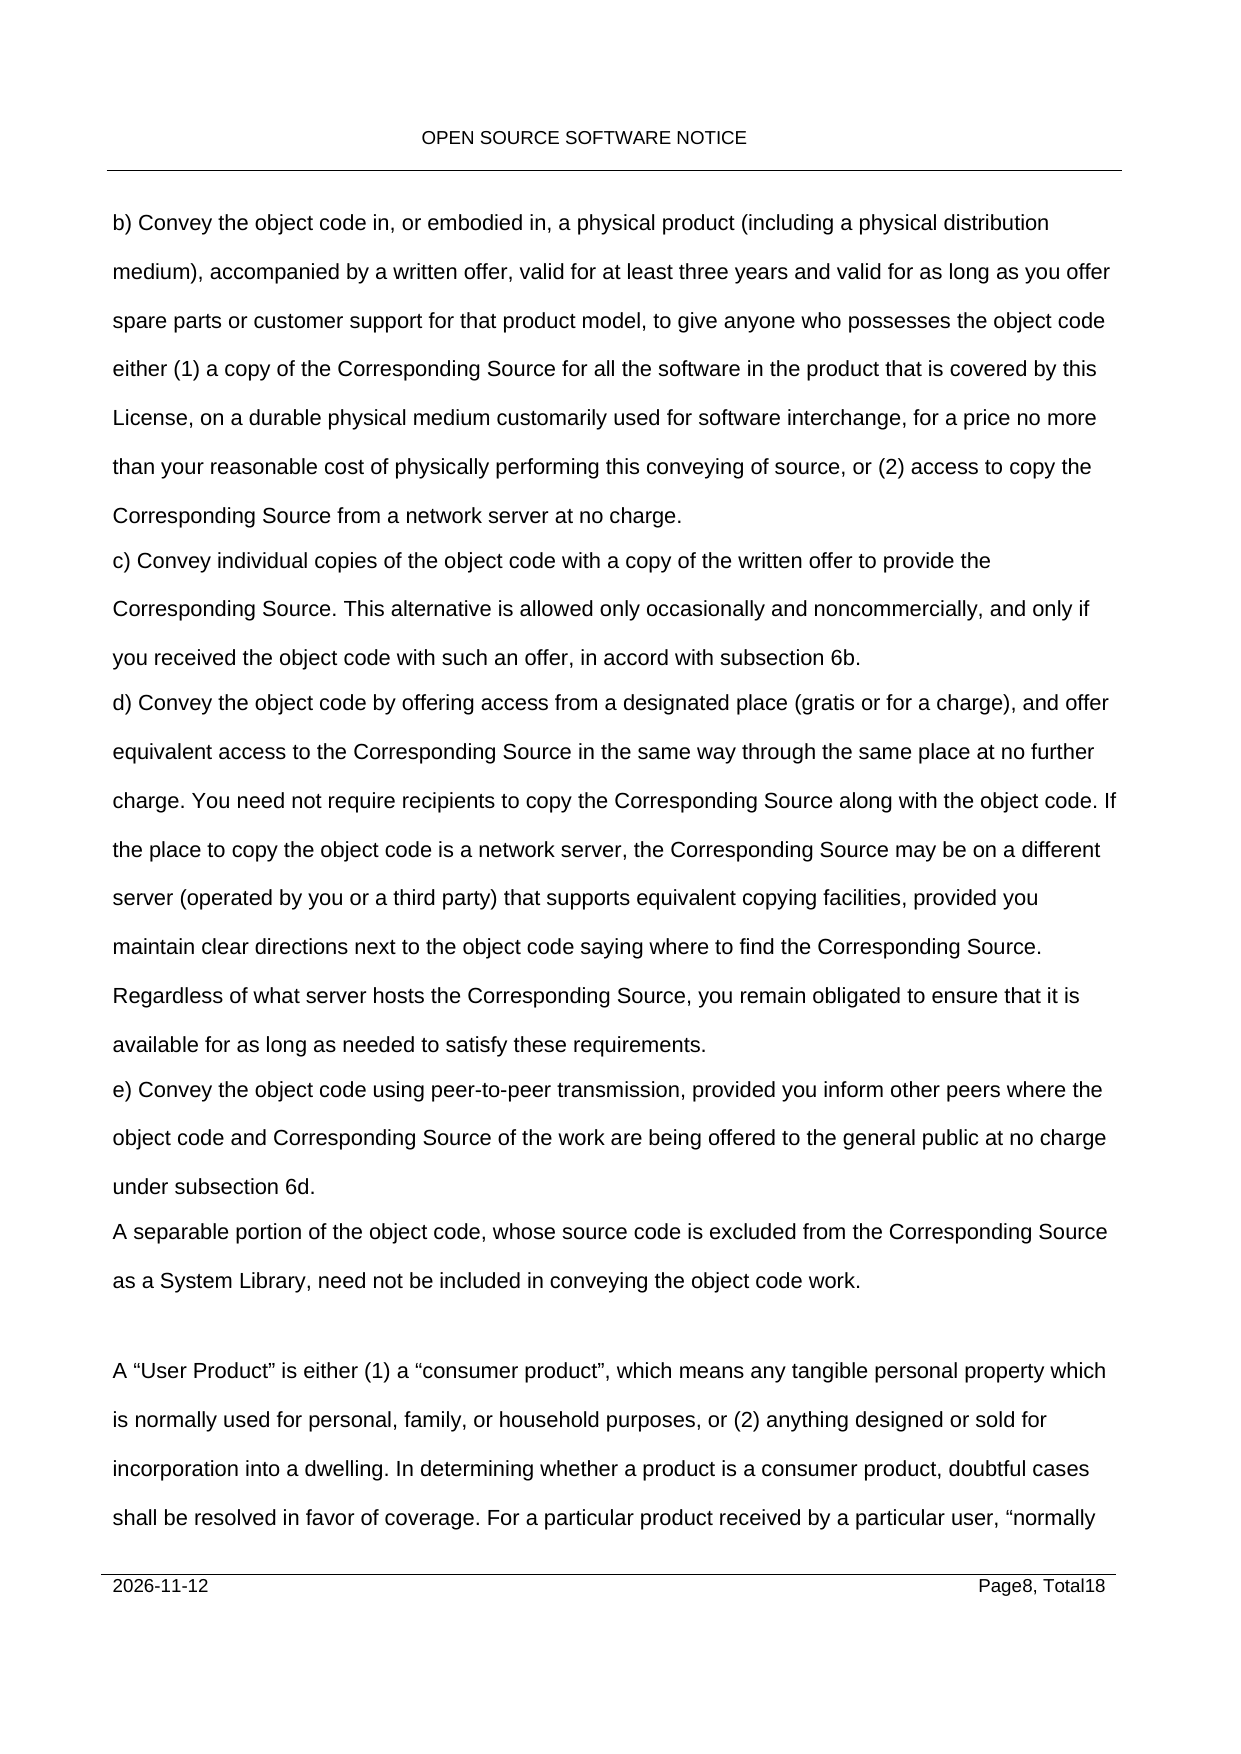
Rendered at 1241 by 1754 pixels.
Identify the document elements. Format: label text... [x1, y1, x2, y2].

text b) Convey the object code in, or embodied in, a physical product (including a physical distribution medium), accompanied by a written offer, valid for at least three years and valid for as long as you offer spare parts or customer support for that product model, to give anyone who possesses the object code either (1) a copy of the Corresponding Source for all the software in the product that is covered by this License, on a durable physical medium customarily used for software interchange, for a price no more than your reasonable cost of physically performing this conveying of source, or (2) access to copy the Corresponding Source from a network server at no charge. [112, 206, 1128, 531]
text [112, 1354, 1128, 1533]
text c) Convey individual copies of the object code with a copy of the written offer to provide the Corresponding Source. This alternative is allowed only occasionally and noncommercially, and only if you received the object code with such an offer, in accord with subsection 6b. [112, 544, 1128, 674]
text d) Convey the object code by offering access from a designated place (gratis or for a charge), and offer equivalent access to the Corresponding Source in the same way through the same place at no further charge. You need not require recipients to copy the Corresponding Source along with the object code. If the place to copy the object code is a network server, the Corresponding Source may be on a different server (operated by you or a third party) that supports equivalent copying facilities, provided you maintain clear directions next to the object code saying where to find the Corresponding Source. Regardless of what server hosts the Corresponding Source, you remain obligated to ensure that it is available for as long as needed to satisfy these requirements. [112, 687, 1128, 1060]
text A separable portion of the object code, whose source code is excluded from the Corresponding Source as a System Library, need not be included in conveying the object code work. [112, 1216, 1128, 1297]
text e) Convey the object code using peer-to-peer transmission, provided you inform other peers where the object code and Corresponding Source of the work are being offered to the general public at no charge under subsection 6d. [112, 1073, 1128, 1203]
